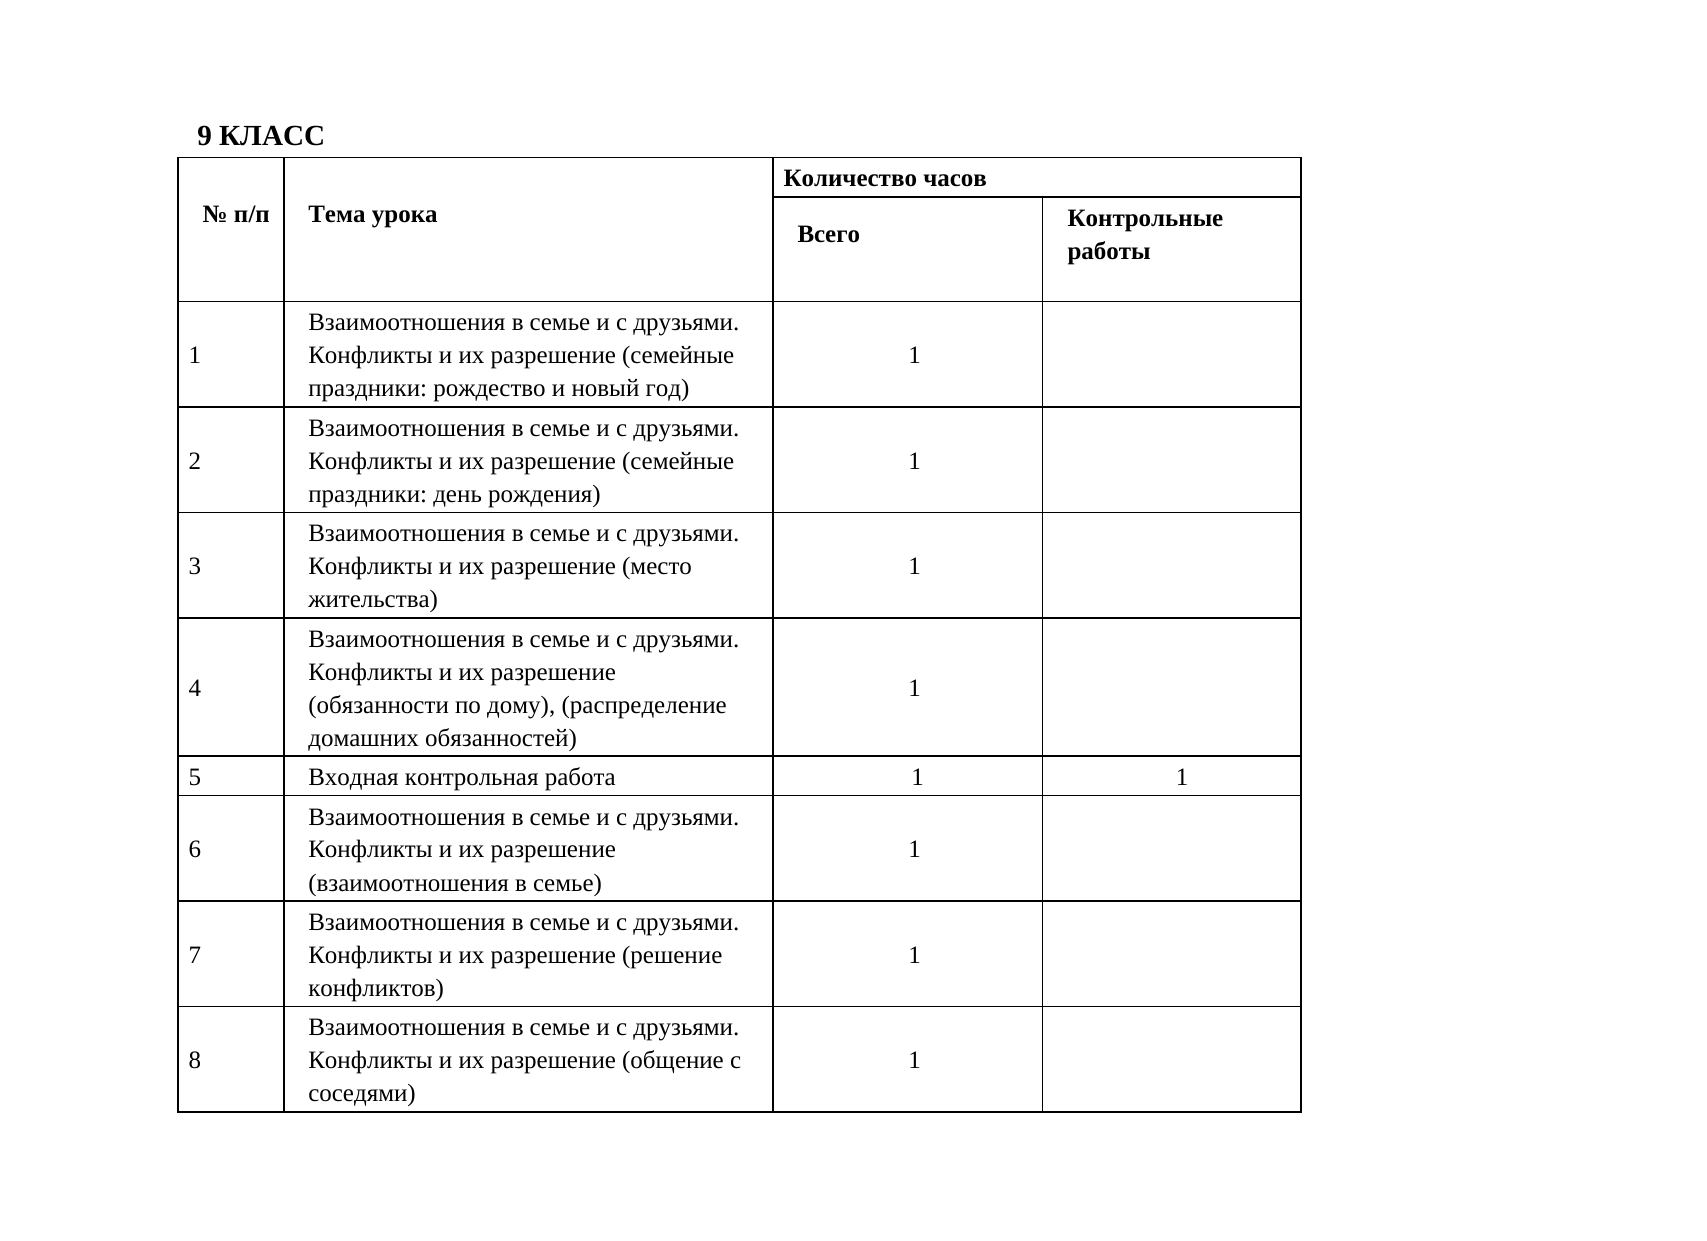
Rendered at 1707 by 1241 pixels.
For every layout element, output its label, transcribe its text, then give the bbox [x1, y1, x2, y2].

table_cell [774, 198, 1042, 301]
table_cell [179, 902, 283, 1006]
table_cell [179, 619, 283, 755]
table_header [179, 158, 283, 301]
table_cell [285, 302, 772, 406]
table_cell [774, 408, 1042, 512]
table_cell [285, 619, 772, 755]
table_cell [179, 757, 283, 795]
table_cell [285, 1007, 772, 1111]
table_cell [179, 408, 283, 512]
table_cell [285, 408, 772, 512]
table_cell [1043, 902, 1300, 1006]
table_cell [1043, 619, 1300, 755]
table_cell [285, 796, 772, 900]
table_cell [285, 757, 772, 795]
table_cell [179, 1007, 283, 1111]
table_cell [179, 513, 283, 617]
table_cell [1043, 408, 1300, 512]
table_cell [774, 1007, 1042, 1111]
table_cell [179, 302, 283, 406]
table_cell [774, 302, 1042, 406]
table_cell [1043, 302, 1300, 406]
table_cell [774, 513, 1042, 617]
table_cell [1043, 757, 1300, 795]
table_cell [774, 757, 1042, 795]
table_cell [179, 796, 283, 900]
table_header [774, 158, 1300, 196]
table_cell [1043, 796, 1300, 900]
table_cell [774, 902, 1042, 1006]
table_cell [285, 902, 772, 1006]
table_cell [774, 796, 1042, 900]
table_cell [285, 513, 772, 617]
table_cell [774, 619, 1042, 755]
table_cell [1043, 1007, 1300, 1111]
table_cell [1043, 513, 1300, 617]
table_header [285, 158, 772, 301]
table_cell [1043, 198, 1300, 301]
text 9 КЛАСС [190, 118, 1618, 152]
